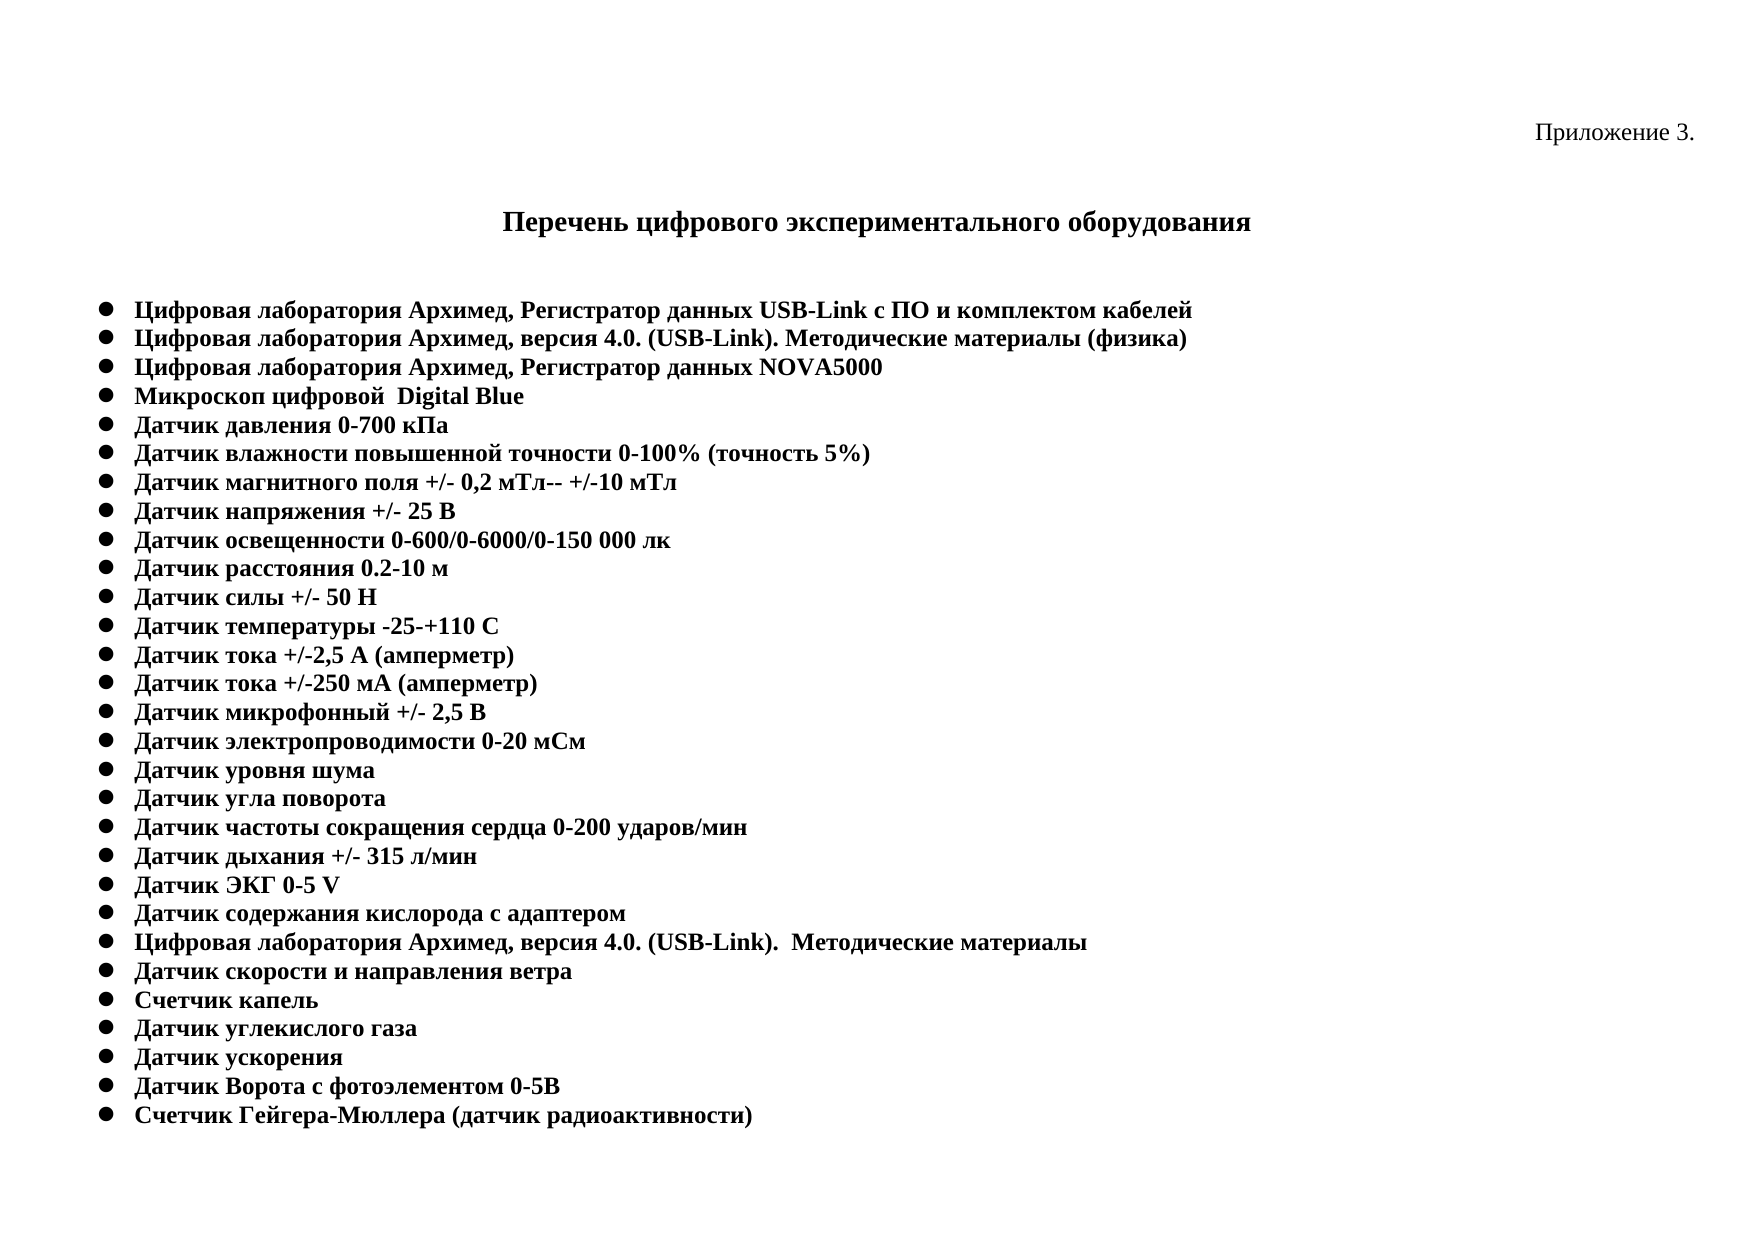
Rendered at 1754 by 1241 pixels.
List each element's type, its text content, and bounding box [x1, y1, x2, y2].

list Датчик скорости и направления ветра [97, 956, 1695, 985]
list Датчик дыхания +/- 315 л/мин [97, 841, 1695, 870]
list Датчик ускорения [97, 1042, 1695, 1071]
list Датчик угла поворота [97, 783, 1695, 812]
list Датчик силы +/- 50 Н [97, 582, 1695, 611]
list Датчик температуры -25-+110 C [97, 611, 1695, 640]
list Датчик ЭКГ 0-5 V [97, 870, 1695, 898]
list Датчик влажности повышенной точности 0-100% (точность 5%) [97, 438, 1695, 467]
list Датчик давления 0-700 кПа [97, 410, 1695, 438]
list Датчик освещенности 0-600/0-6000/0-150 000 лк [97, 525, 1695, 553]
list Микроскоп цифровой Digital Blue [97, 381, 1695, 410]
list Цифровая лаборатория Архимед, версия 4.0. (USB-Link). Методические материалы [97, 927, 1695, 956]
list Цифровая лаборатория Архимед, версия 4.0. (USB-Link). Методические материалы (физика) [97, 323, 1695, 352]
list Датчик напряжения +/- 25 В [97, 496, 1695, 525]
list Счетчик Гейгера-Мюллера (датчик радиоактивности) [97, 1100, 1695, 1128]
list Датчик расстояния 0.2-10 м [97, 553, 1695, 582]
list Цифровая лаборатория Архимед, Регистратор данных USB-Link с ПО и комплектом кабелей [97, 295, 1695, 323]
list Датчик частоты сокращения сердца 0-200 ударов/мин [97, 812, 1695, 841]
list Датчик содержания кислорода с адаптером [97, 898, 1695, 927]
list Датчик электропроводимости 0-20 мСм [97, 726, 1695, 755]
list Счетчик капель [97, 985, 1695, 1013]
list Датчик тока +/-2,5 A (амперметр) [97, 640, 1695, 668]
list Датчик тока +/-250 мA (амперметр) [97, 668, 1695, 697]
text Приложение 3. [59, 117, 1695, 146]
list Датчик уровня шума [97, 755, 1695, 783]
text Перечень цифрового экспериментального оборудования [59, 204, 1695, 237]
list Датчик микрофонный +/- 2,5 В [97, 697, 1695, 726]
list Датчик магнитного поля +/- 0,2 мТл-- +/-10 мТл [97, 467, 1695, 496]
list Датчик углекислого газа [97, 1013, 1695, 1042]
list Датчик Ворота с фотоэлементом 0-5В [97, 1071, 1695, 1100]
list Цифровая лаборатория Архимед, Регистратор данных NOVA5000 [97, 352, 1695, 381]
